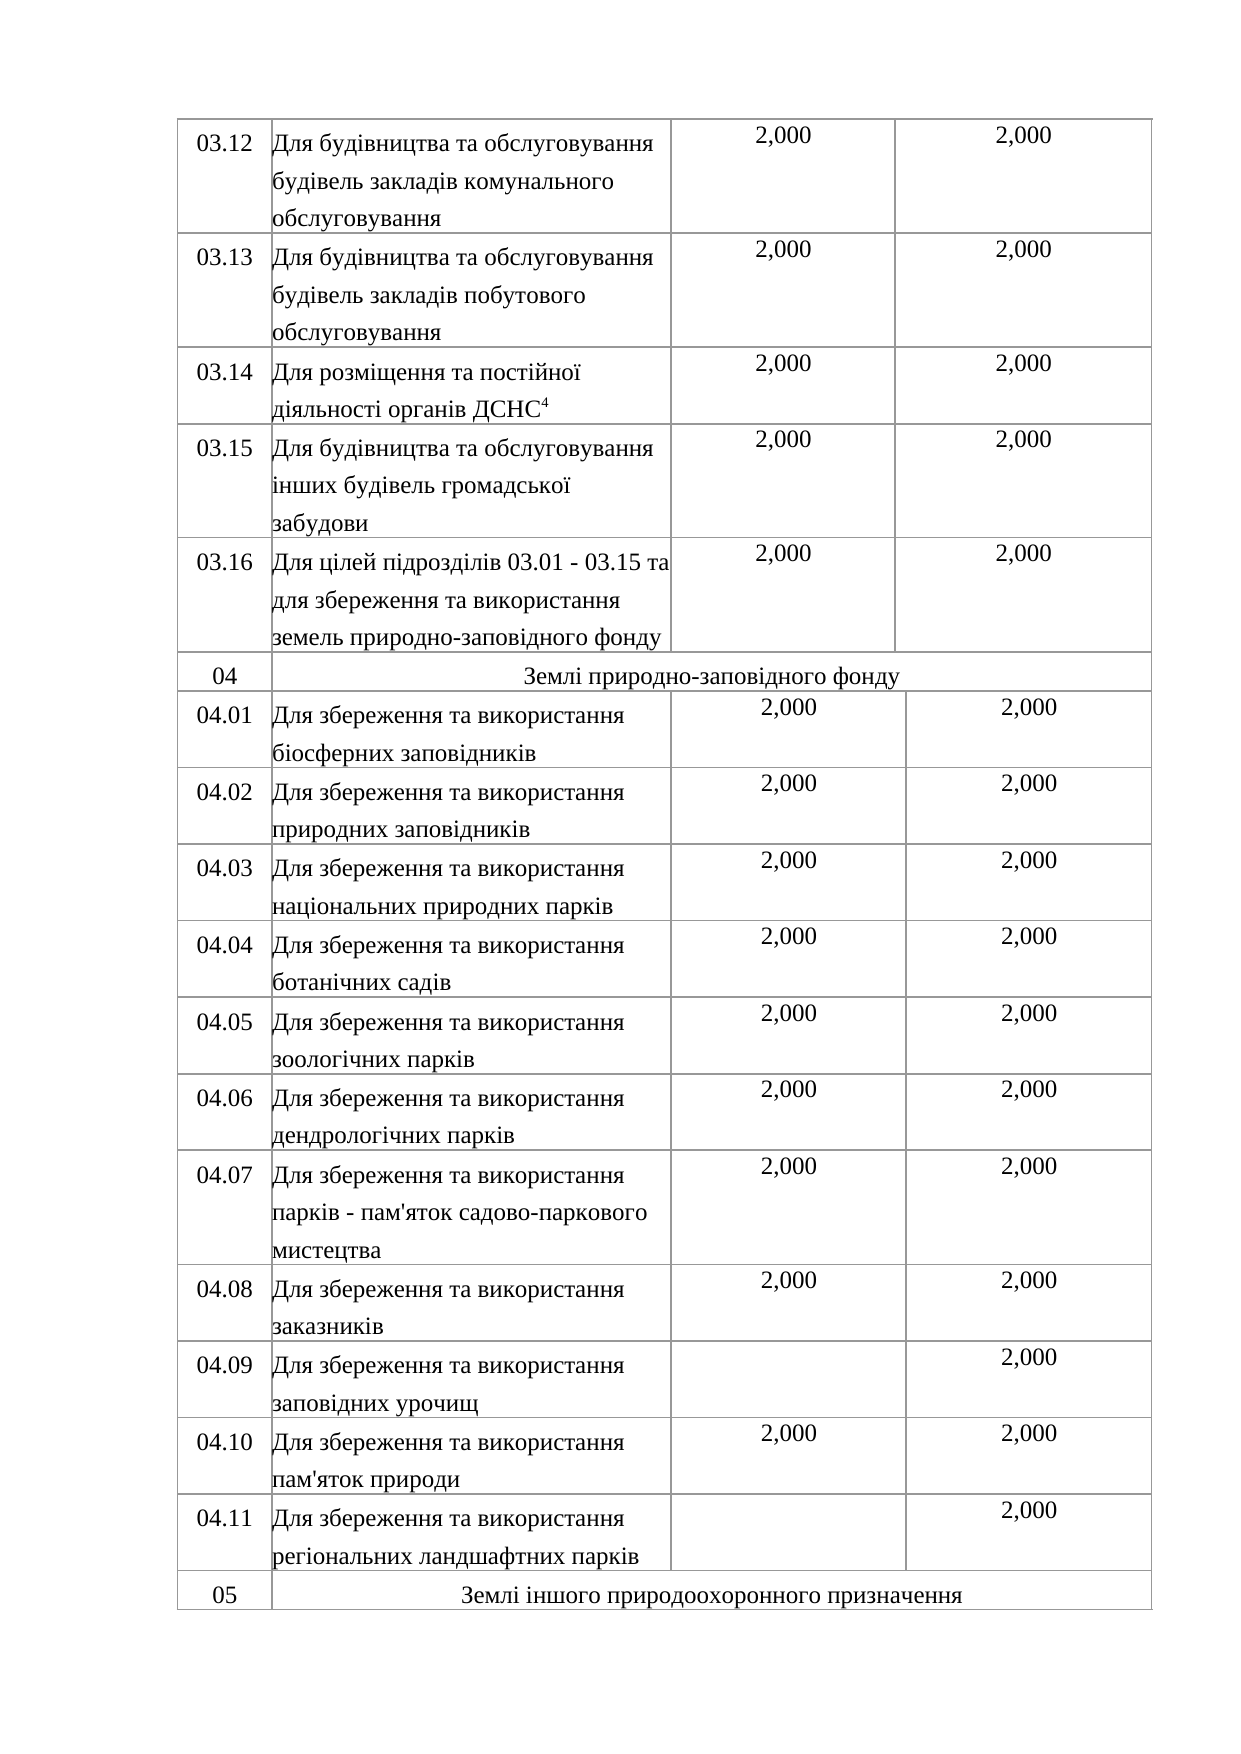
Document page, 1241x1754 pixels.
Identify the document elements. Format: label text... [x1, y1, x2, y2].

table_cell 2,000 [672, 1265, 905, 1340]
table_cell Землі природно-заповідного фонду [273, 653, 1151, 690]
table_cell 2,000 [907, 1495, 1151, 1570]
table_cell Для збереження та використання регіональних ландшафтних парків [273, 1495, 670, 1570]
table_cell 2,000 [672, 538, 894, 651]
table_cell 03.14 [178, 348, 271, 423]
table_cell 2,000 [896, 425, 1151, 537]
table_cell 04.03 [178, 845, 271, 920]
table_cell 2,000 [896, 120, 1151, 232]
table_cell 2,000 [672, 348, 894, 423]
table_cell Землі іншого природоохоронного призначення [273, 1571, 1151, 1609]
table_cell 04 [178, 653, 271, 690]
table_cell Для збереження та використання дендрологічних парків [273, 1075, 670, 1149]
table_cell 04.11 [178, 1495, 271, 1570]
table_cell 04.10 [178, 1418, 271, 1493]
table_cell Для збереження та використання парків - пам'яток садово-паркового мистецтва [273, 1151, 670, 1263]
table_cell 2,000 [896, 348, 1151, 423]
table_cell 2,000 [907, 845, 1151, 920]
table_cell 2,000 [672, 921, 905, 996]
table_cell 2,000 [672, 234, 894, 346]
table_cell 2,000 [672, 692, 905, 767]
table_cell 05 [178, 1571, 271, 1609]
table_cell Для збереження та використання природних заповідників [273, 768, 670, 843]
table_cell 2,000 [907, 1265, 1151, 1340]
table_cell Для цілей підрозділів 03.01 - 03.15 та для збереження та використання земель природно-заповідного фонду [273, 538, 670, 651]
table_cell 2,000 [672, 1075, 905, 1149]
table_cell [672, 1495, 905, 1570]
table_cell 04.07 [178, 1151, 271, 1263]
table_cell Для розміщення та постійної діяльності органів ДСНС4 [273, 348, 670, 423]
table_cell Для збереження та використання пам'яток природи [273, 1418, 670, 1493]
table_cell Для будівництва та обслуговування інших будівель громадської забудови [273, 425, 670, 537]
table_cell 2,000 [907, 768, 1151, 843]
table_cell 04.04 [178, 921, 271, 996]
table_cell Для збереження та використання заказників [273, 1265, 670, 1340]
table_cell 04.05 [178, 998, 271, 1073]
table_cell 2,000 [672, 998, 905, 1073]
table_cell 2,000 [672, 120, 894, 232]
table_cell Для будівництва та обслуговування будівель закладів комунального обслуговування [273, 120, 670, 232]
table_cell 04.02 [178, 768, 271, 843]
table_cell Для збереження та використання ботанічних садів [273, 921, 670, 996]
table_cell 2,000 [907, 1075, 1151, 1149]
table_cell 03.16 [178, 538, 271, 651]
table_cell Для збереження та використання біосферних заповідників [273, 692, 670, 767]
table_cell Для збереження та використання зоологічних парків [273, 998, 670, 1073]
table_cell 04.09 [178, 1342, 271, 1417]
table_cell 2,000 [672, 845, 905, 920]
table_cell 03.12 [178, 120, 271, 232]
table_cell 2,000 [907, 1342, 1151, 1417]
table_cell 03.13 [178, 234, 271, 346]
table_cell Для збереження та використання національних природних парків [273, 845, 670, 920]
table_cell 2,000 [907, 1151, 1151, 1263]
table_cell 2,000 [672, 1151, 905, 1263]
table_cell Для будівництва та обслуговування будівель закладів побутового обслуговування [273, 234, 670, 346]
table_cell 2,000 [907, 998, 1151, 1073]
table_cell [672, 1342, 905, 1417]
table_cell 2,000 [672, 768, 905, 843]
table_cell Для збереження та використання заповідних урочищ [273, 1342, 670, 1417]
table_cell 2,000 [907, 692, 1151, 767]
table_cell 2,000 [896, 234, 1151, 346]
table_cell 2,000 [907, 921, 1151, 996]
table_cell 2,000 [672, 425, 894, 537]
table_cell 2,000 [896, 538, 1151, 651]
table_cell 04.01 [178, 692, 271, 767]
table_cell 04.06 [178, 1075, 271, 1149]
table_cell 2,000 [907, 1418, 1151, 1493]
table_cell 03.15 [178, 425, 271, 537]
table_cell 2,000 [672, 1418, 905, 1493]
table_cell 04.08 [178, 1265, 271, 1340]
